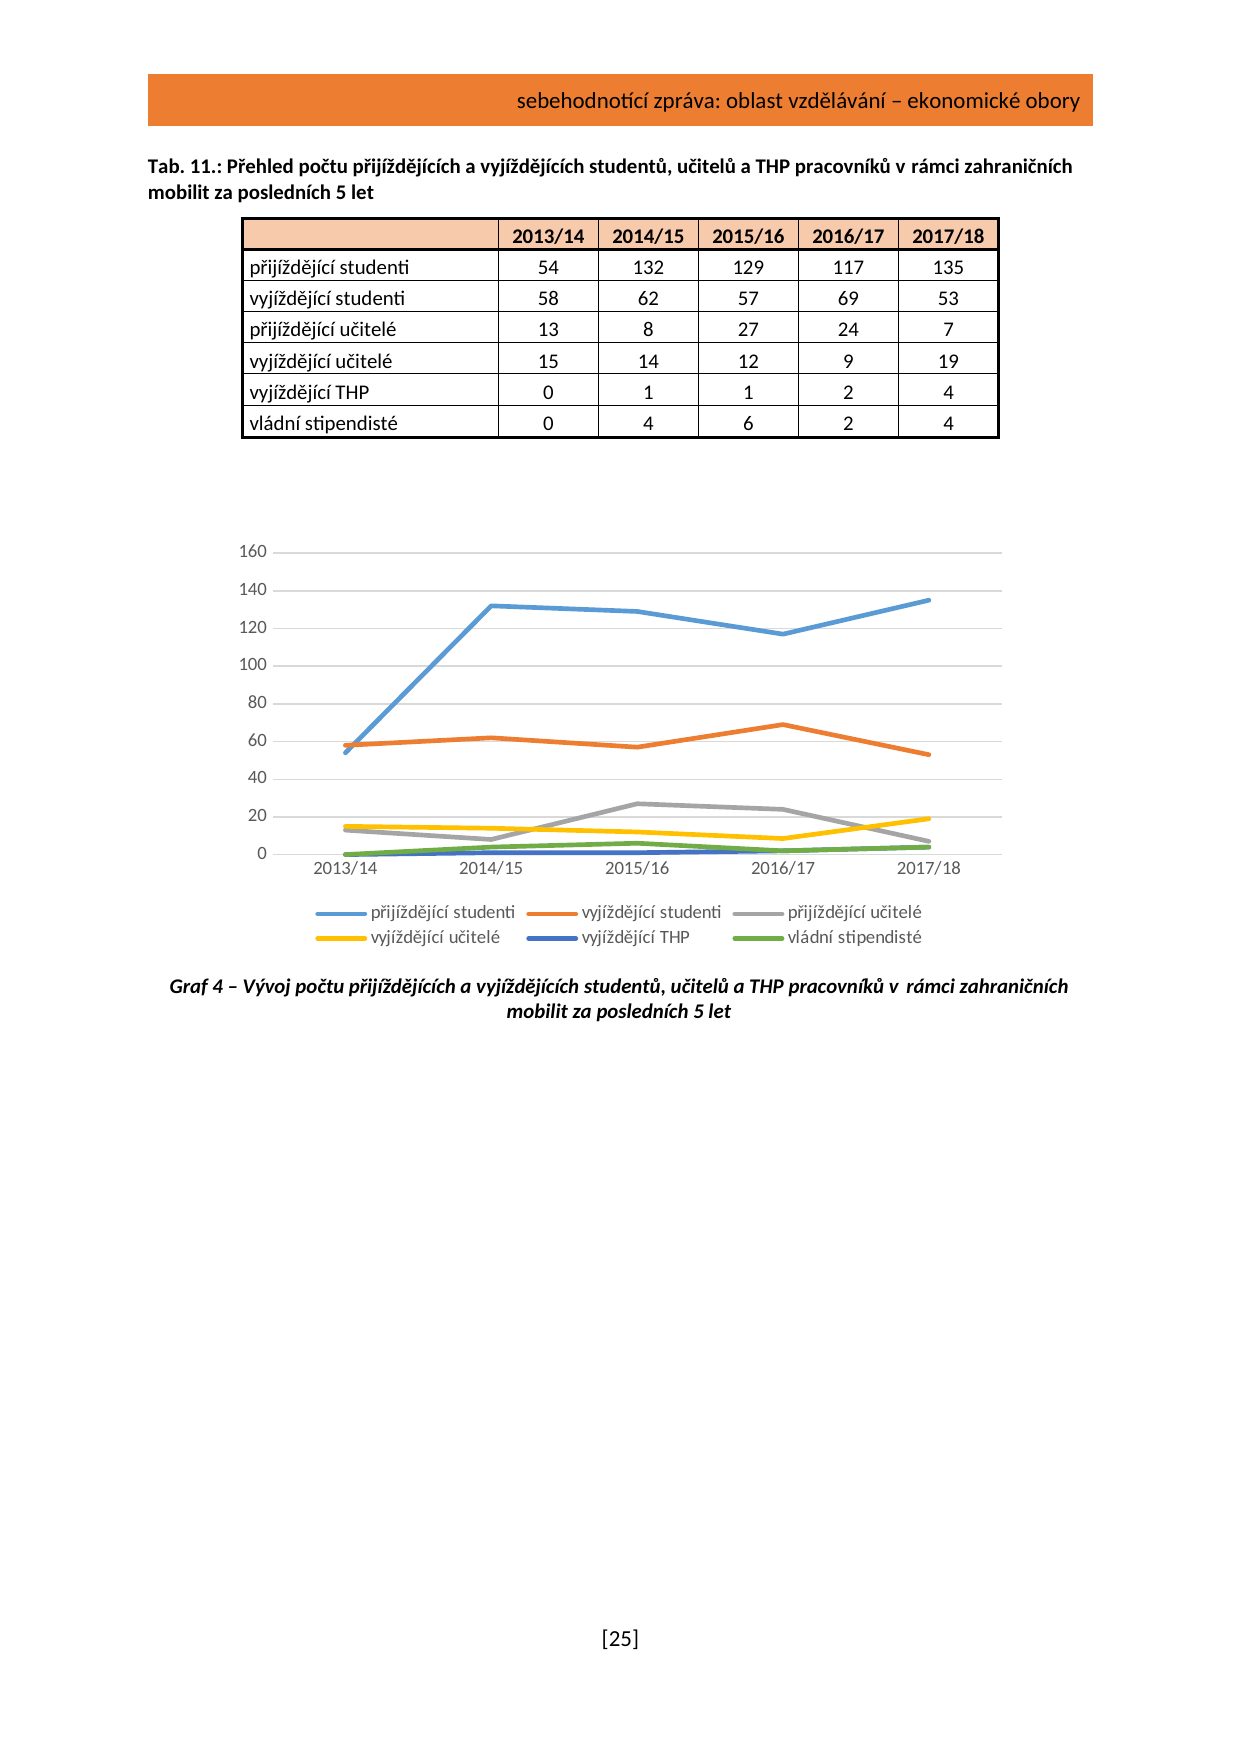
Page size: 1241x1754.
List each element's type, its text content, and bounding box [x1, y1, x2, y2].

table_cell 57 [699, 281, 798, 311]
table_cell 7 [899, 312, 997, 342]
table_cell 27 [699, 312, 798, 342]
table_cell 4 [899, 374, 997, 404]
table_cell 9 [799, 343, 898, 373]
table_cell 53 [899, 281, 997, 311]
table_header 2016/17 [799, 220, 898, 248]
table_cell 132 [599, 251, 698, 279]
table_cell přijíždějící studenti [244, 251, 498, 279]
table_cell 4 [599, 406, 698, 436]
table_cell 19 [899, 343, 997, 373]
table_cell 2 [799, 406, 898, 436]
table_cell 69 [799, 281, 898, 311]
table_cell 6 [699, 406, 798, 436]
table_cell 0 [499, 374, 598, 404]
table_header 2017/18 [899, 220, 997, 248]
table_cell 2 [799, 374, 898, 404]
table_cell vyjíždějící studenti [244, 281, 498, 311]
table_cell 15 [499, 343, 598, 373]
table_cell 0 [499, 406, 598, 436]
table_cell 13 [499, 312, 598, 342]
table_cell 24 [799, 312, 898, 342]
table_cell 54 [499, 251, 598, 279]
table_header 2014/15 [599, 220, 698, 248]
table_cell 117 [799, 251, 898, 279]
table_cell vládní stipendisté [244, 406, 498, 436]
table_header 2013/14 [499, 220, 598, 248]
table_header [244, 220, 498, 248]
table_cell 58 [499, 281, 598, 311]
table_cell vyjíždějící THP [244, 374, 498, 404]
table_cell 135 [899, 251, 997, 279]
text Graf 4 – Vývoj počtu přijíždějících a vyjíždějících studentů, učitelů a THP pracovníků v rámci zahraničních mobilit za posledních 5 let [148, 973, 1092, 1024]
table_cell 4 [899, 406, 997, 436]
table_cell 129 [699, 251, 798, 279]
table_cell přijíždějící učitelé [244, 312, 498, 342]
table_cell 1 [599, 374, 698, 404]
table_cell 1 [699, 374, 798, 404]
table_cell 8 [599, 312, 698, 342]
table_header 2015/16 [699, 220, 798, 248]
table_cell vyjíždějící učitelé [244, 343, 498, 373]
text Tab. 11.: Přehled počtu přijíždějících a vyjíždějících studentů, učitelů a THP pracovníků v rámci zahraničních mobilit za posledních 5 let [148, 154, 1092, 204]
table_cell 12 [699, 343, 798, 373]
table_cell 14 [599, 343, 698, 373]
table_cell 62 [599, 281, 698, 311]
